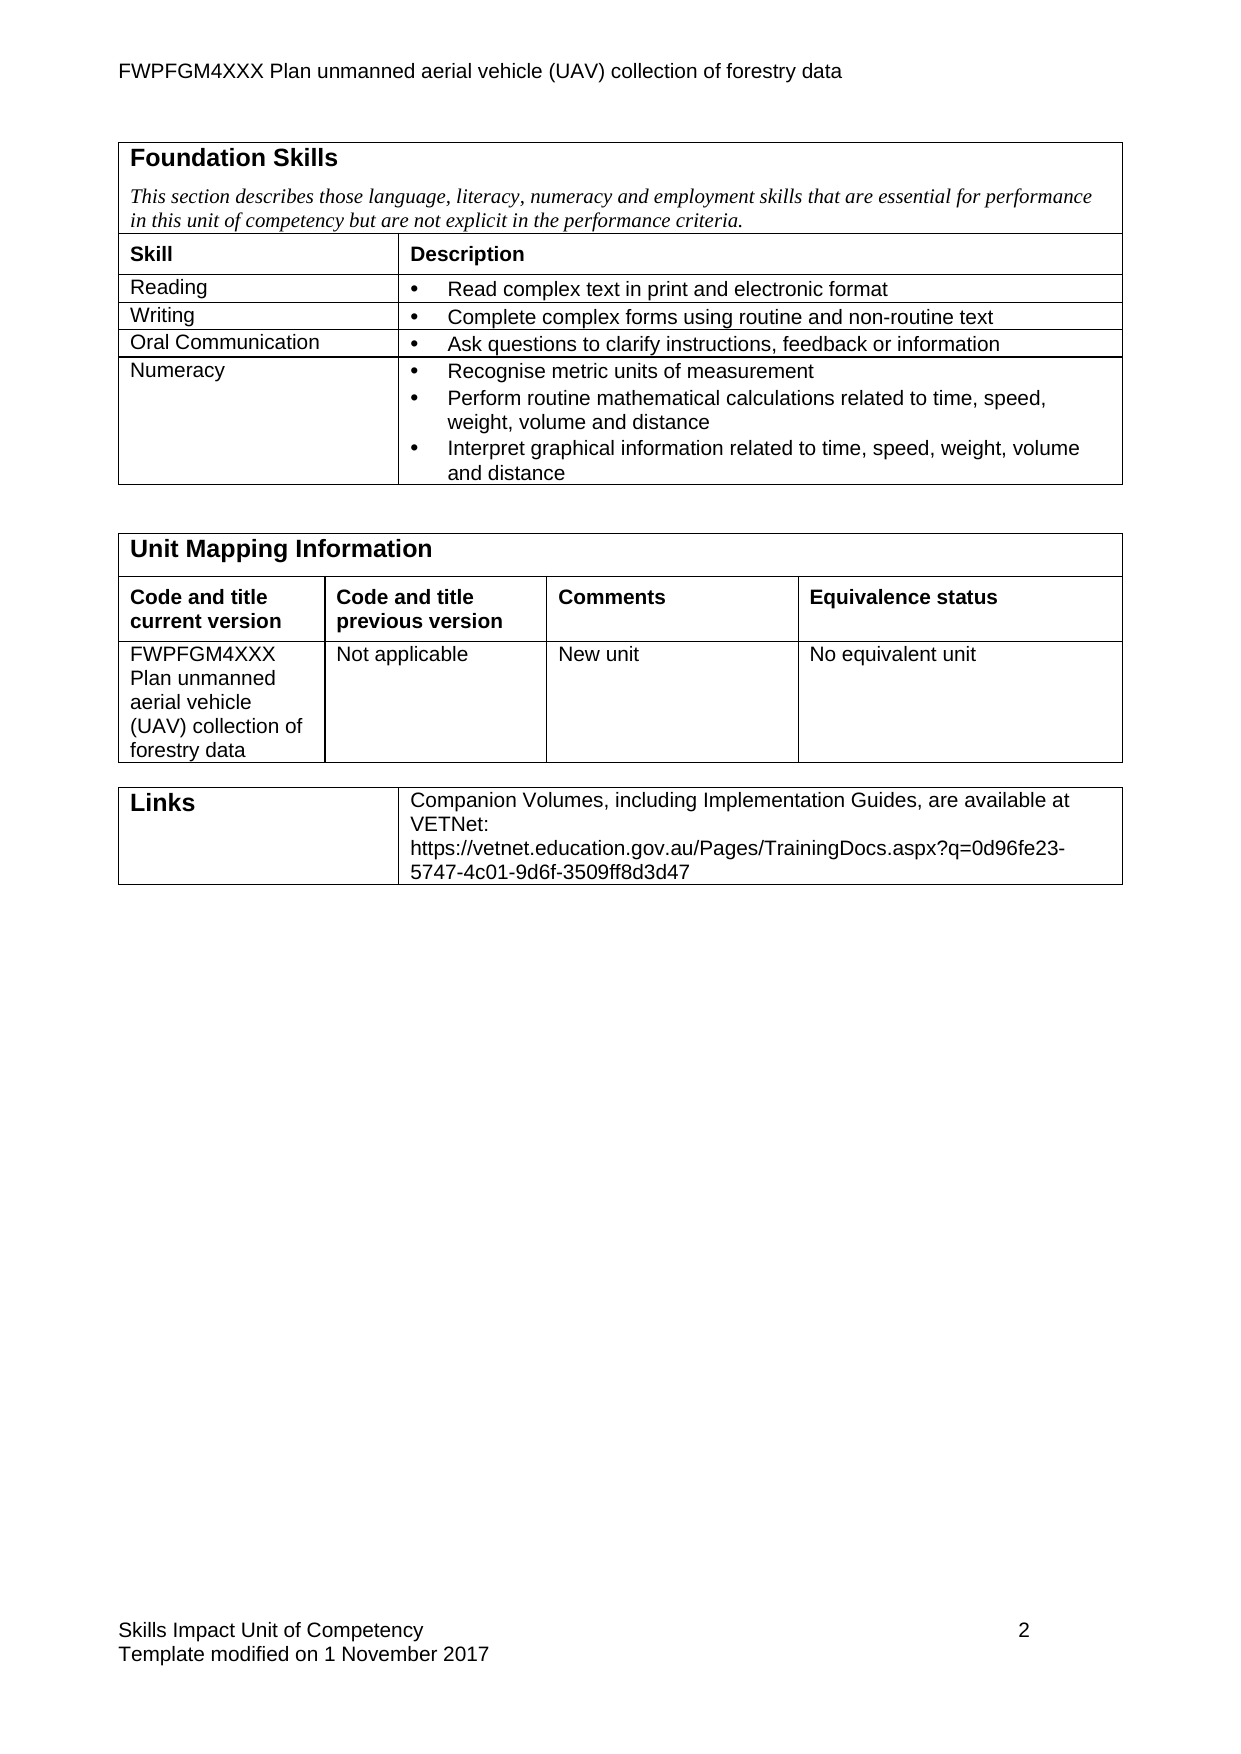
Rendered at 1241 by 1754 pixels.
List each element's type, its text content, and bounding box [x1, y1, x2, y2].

table_cell New unit [547, 642, 798, 762]
table_cell Not applicable [326, 642, 546, 762]
table_cell Comments [547, 577, 798, 641]
table_cell Numeracy [119, 358, 398, 484]
table_cell Skill [119, 234, 398, 274]
table_cell Equivalence status [799, 577, 1122, 641]
table_header Unit Mapping Information [119, 534, 1122, 576]
table_header Foundation Skills This section describes those language, literacy, numeracy and employment skills that are essential for performance in this unit of competency but are not explicit in the performance criteria. [119, 143, 1122, 232]
table_cell Description [399, 234, 1122, 274]
table_header Companion Volumes, including Implementation Guides, are available at VETNet: https://vetnet.education.gov.au/Pages/TrainingDocs.aspx?q=0d96fe23-5747-4c01-9d6f-3509ff8d3d47 [399, 788, 1122, 884]
table_cell Read complex text in print and electronic format [399, 275, 1122, 302]
table_cell Recognise metric units of measurement Perform routine mathematical calculations related to time, speed, weight, volume and distance Interpret graphical information related to time, speed, weight, volume and distance [399, 358, 1122, 484]
table_cell Oral Communication [119, 330, 398, 356]
table_cell Writing [119, 303, 398, 329]
table_cell Ask questions to clarify instructions, feedback or information [399, 330, 1122, 356]
table_header Links [119, 788, 398, 884]
table_cell FWPFGM4XXX Plan unmanned aerial vehicle (UAV) collection of forestry data [119, 642, 324, 762]
table_cell Reading [119, 275, 398, 302]
table_cell Code and title previous version [326, 577, 546, 641]
table_cell Code and title current version [119, 577, 324, 641]
table_cell No equivalent unit [799, 642, 1122, 762]
table_cell Complete complex forms using routine and non-routine text [399, 303, 1122, 329]
